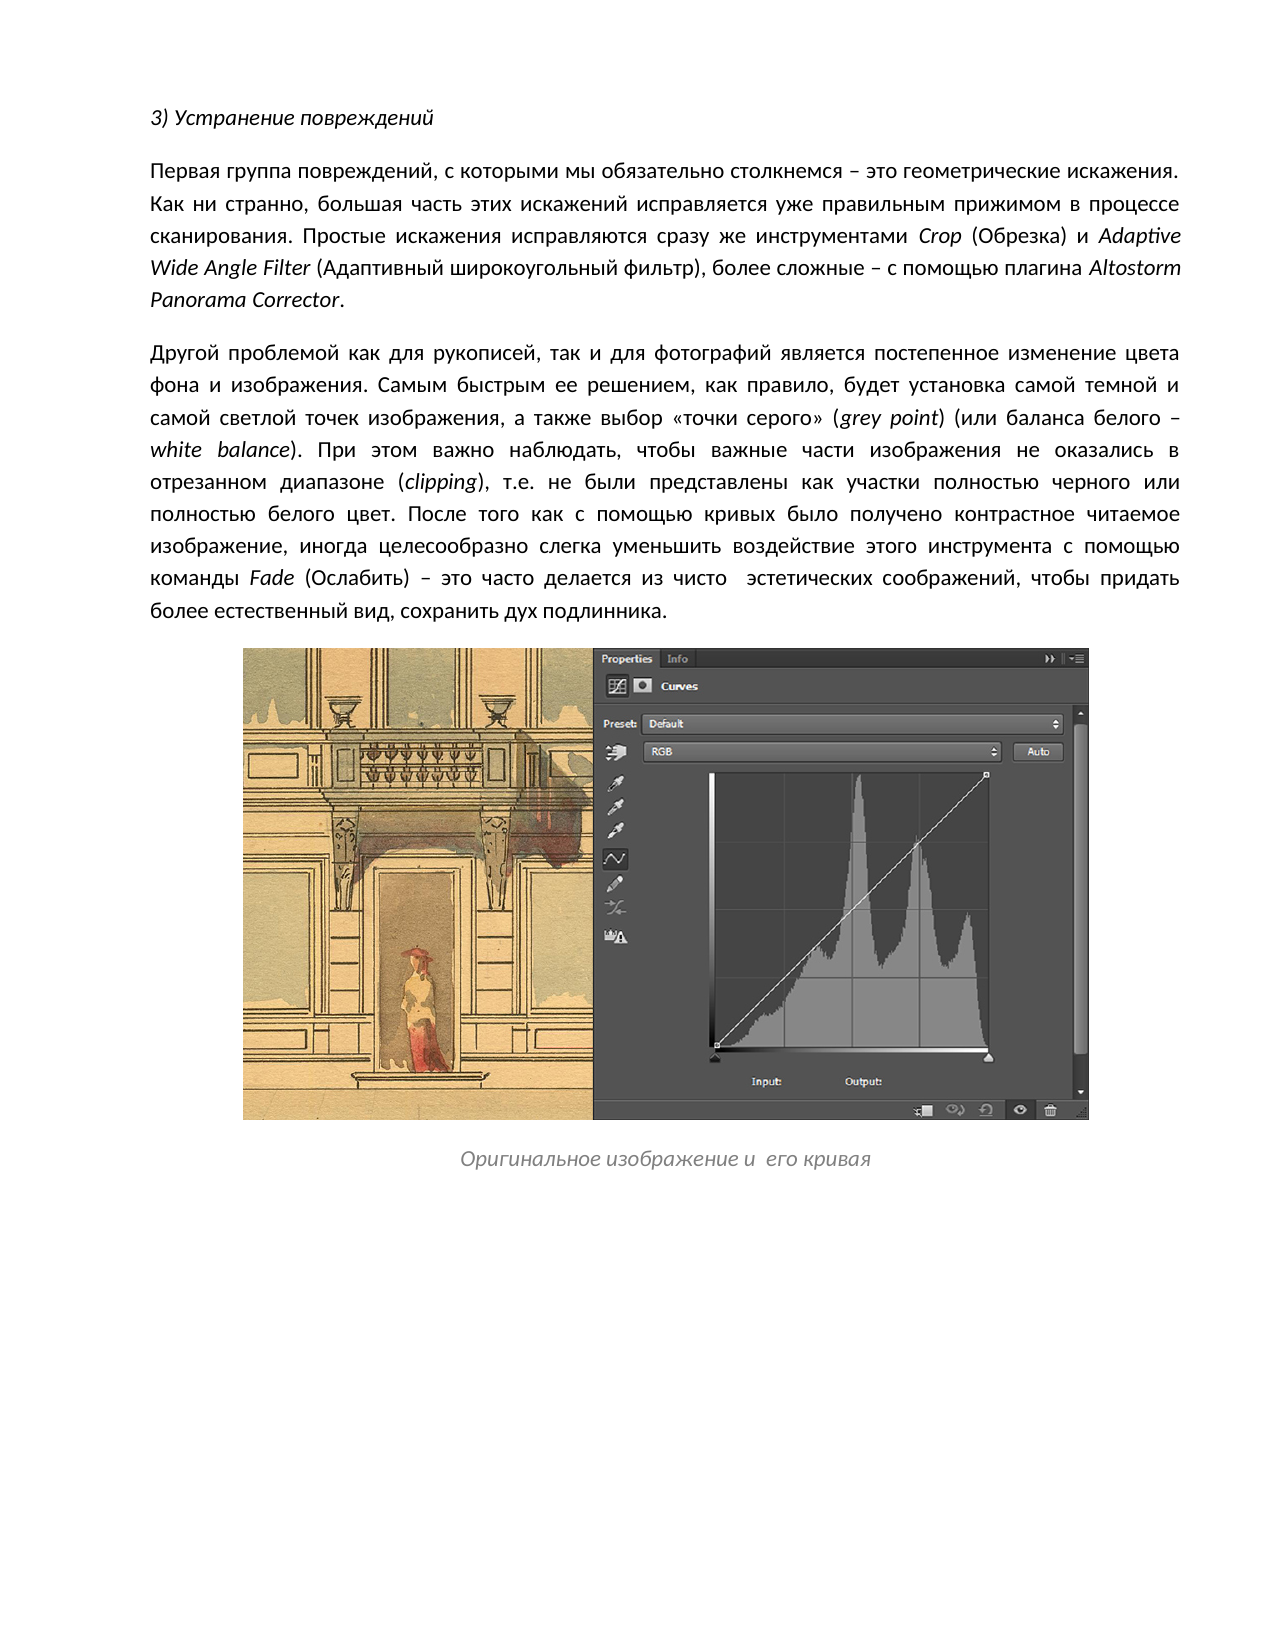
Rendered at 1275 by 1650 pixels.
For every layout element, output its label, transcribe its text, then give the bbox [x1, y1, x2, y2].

text Другой проблемой как для рукописей, так и для фотографий является постепенное изменение цвета фона и изображения. Самым быстрым ее решением, как правило, будет установка самой темной и самой светлой точек изображения, а также выбор «точки серого» (grey point) (или баланса белого – white balance). При этом важно наблюдать, чтобы важные части изображения не оказались в отрезанном диапазоне (clipping), т.е. не были представлены как участки полностью черного или полностью белого цвет. После того как с помощью кривых было получено контрастное читаемое изображение, иногда целесообразно слегка уменьшить воздействие этого инструмента с помощью команды Fade (Ослабить) – это часто делается из чисто эстетических соображений, чтобы придать более естественный вид, сохранить дух подлинника. [150, 338, 1181, 624]
picture [243, 648, 1089, 1120]
text Оригинальное изображение и его кривая [150, 1144, 1181, 1172]
text 3) Устранение повреждений [150, 103, 1181, 131]
text Первая группа повреждений, с которыми мы обязательно столкнемся – это геометрические искажения. Как ни странно, большая часть этих искажений исправляется уже правильным прижимом в процессе сканирования. Простые искажения исправляются сразу же инструментами Crop (Обрезка) и Adaptive Wide Angle Filter (Адаптивный широкоугольный фильтр), более сложные – с помощью плагина Altostorm Panorama Corrector. [150, 156, 1181, 313]
